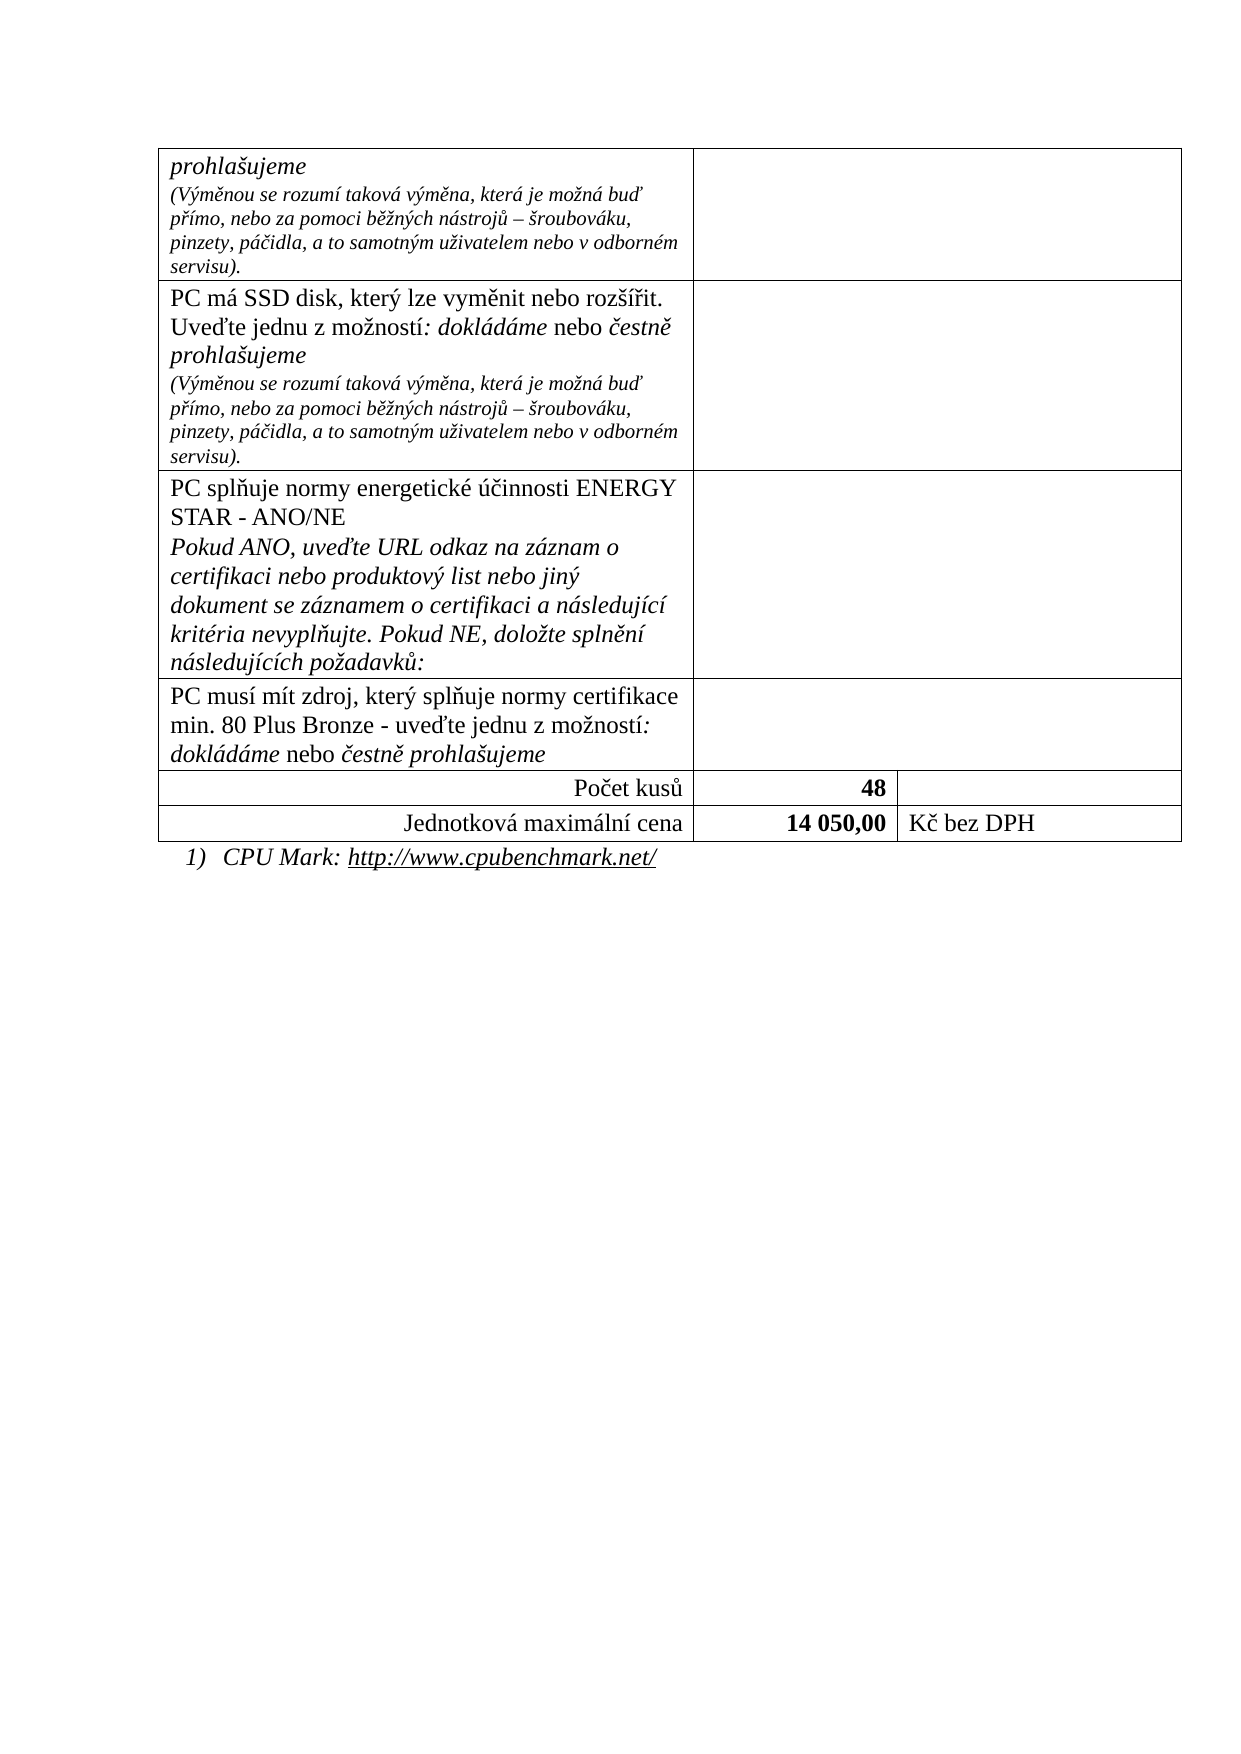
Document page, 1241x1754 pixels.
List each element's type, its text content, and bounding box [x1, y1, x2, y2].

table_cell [159, 149, 693, 280]
table_cell [694, 679, 1181, 770]
table_cell Jednotková maximální cena [159, 806, 693, 841]
table_cell Počet kusů [159, 771, 693, 805]
table_cell PC splňuje normy energetické účinnosti ENERGY STAR - ANO/NE Pokud ANO, uveďte URL odkaz na záznam o certifikaci nebo produktový list nebo jiný dokument se záznamem o certifikaci a následující kritéria nevyplňujte. Pokud NE, doložte splnění následujících požadavků: [159, 471, 693, 678]
list CPU Mark: http://www.cpubenchmark.net/ [185, 842, 1093, 871]
table_cell [694, 281, 1181, 470]
table_cell 14 050,00 [694, 806, 897, 841]
table_cell [694, 471, 1181, 678]
table_cell PC má SSD disk, který lze vyměnit nebo rozšířit. Uveďte jednu z možností: dokládáme nebo čestně prohlašujeme (Výměnou se rozumí taková výměna, která je možná buď přímo, nebo za pomoci běžných nástrojů – šroubováku, pinzety, páčidla, a to samotným uživatelem nebo v odborném servisu). [159, 281, 693, 470]
table_cell PC musí mít zdroj, který splňuje normy certifikace min. 80 Plus Bronze - uveďte jednu z možností: dokládáme nebo čestně prohlašujeme [159, 679, 693, 770]
table_cell Kč bez DPH [898, 806, 1181, 841]
table_cell [694, 149, 1181, 280]
table_cell 48 [694, 771, 897, 805]
table_cell [898, 771, 1181, 805]
